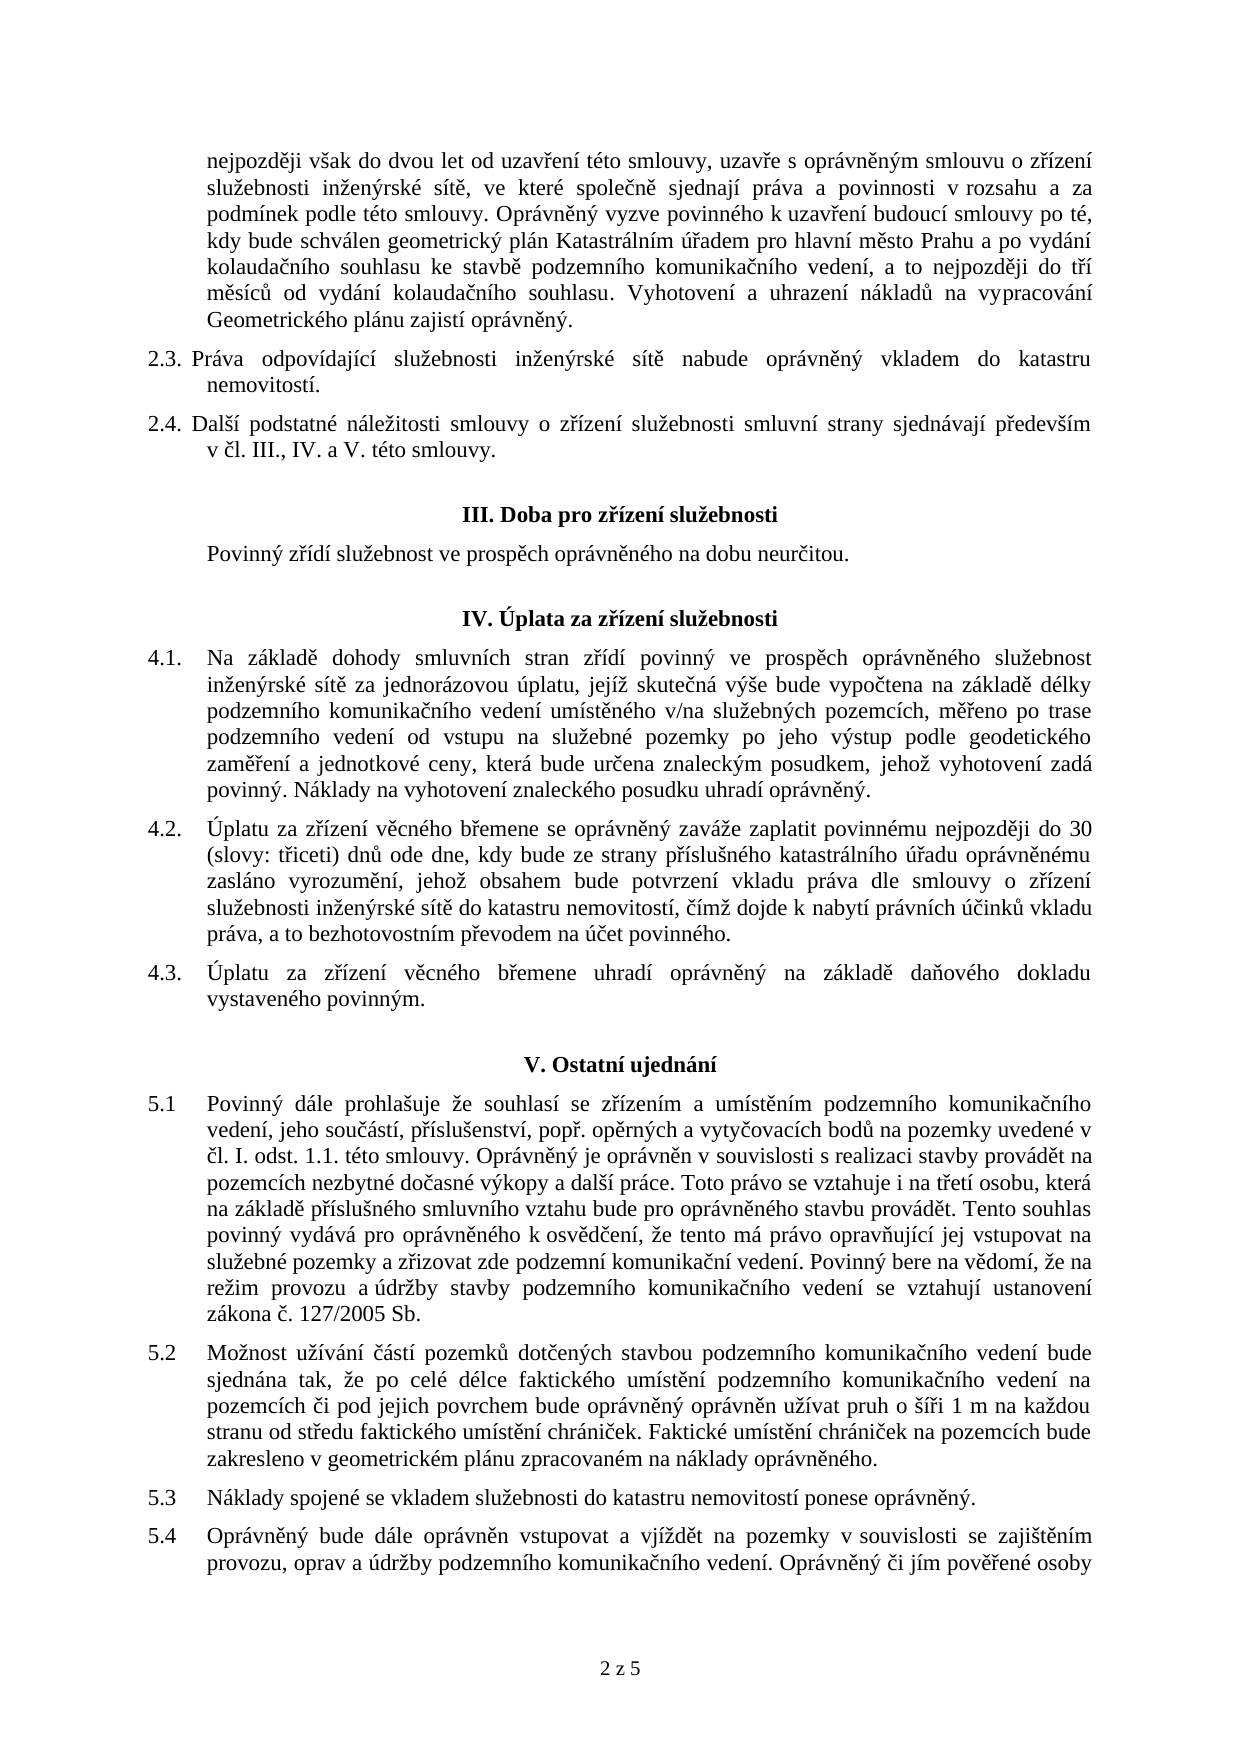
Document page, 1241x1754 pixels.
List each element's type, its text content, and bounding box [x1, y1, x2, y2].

list Možnost užívání částí pozemků dotčených stavbou podzemního komunikačního vedení bude sjednána tak, že po celé délce faktického umístění podzemního komunikačního vedení na pozemcích či pod jejich povrchem bude oprávněný oprávněn užívat pruh o šíři 1 m na každou stranu od středu faktického umístění chrániček. Faktické umístění chrániček na pozemcích bude zakresleno v geometrickém plánu zpracovaném na náklady oprávněného. [148, 1339, 1093, 1471]
list Další podstatné náležitosti smlouvy o zřízení služebnosti smluvní strany sjednávají především v čl. III., IV. a V. této smlouvy. [148, 410, 1093, 462]
subtitle V. Ostatní ujednání [148, 1051, 1093, 1077]
text Povinný zřídí služebnost ve prospěch oprávněného na dobu neurčitou. [207, 540, 1093, 567]
list Úplatu za zřízení věcného břemene uhradí oprávněný na základě daňového dokladu vystaveného povinným. [148, 959, 1093, 1012]
list Náklady spojené se vkladem služebnosti do katastru nemovitostí ponese oprávněný. [148, 1483, 1093, 1510]
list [148, 148, 1093, 332]
list Úplatu za zřízení věcného břemene se oprávněný zaváže zaplatit povinnému nejpozději do 30 (slovy: třiceti) dnů ode dne, kdy bude ze strany příslušného katastrálního úřadu oprávněnému zasláno vyrozumění, jehož obsahem bude potvrzení vkladu práva dle smlouvy o zřízení služebnosti inženýrské sítě do katastru nemovitostí, čímž dojde k nabytí právních účinků vkladu práva, a to bezhotovostním převodem na účet povinného. [148, 815, 1093, 947]
list Práva odpovídající služebnosti inženýrské sítě nabude oprávněný vkladem do katastru nemovitostí. [148, 344, 1093, 397]
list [148, 1522, 1093, 1575]
text III. Doba pro zřízení služebnosti [148, 501, 1093, 528]
text IV. Úplata za zřízení služebnosti [148, 605, 1093, 632]
list Na základě dohody smluvních stran zřídí povinný ve prospěch oprávněného služebnost inženýrské sítě za jednorázovou úplatu, jejíž skutečná výše bude vypočtena na základě délky podzemního komunikačního vedení umístěného v/na služebných pozemcích, měřeno po trase podzemního vedení od vstupu na služebné pozemky po jeho výstup podle geodetického zaměření a jednotkové ceny, která bude určena znaleckým posudkem, jehož vyhotovení zadá povinný. Náklady na vyhotovení znaleckého posudku uhradí oprávněný. [148, 644, 1093, 802]
list Povinný dále prohlašuje že souhlasí se zřízením a umístěním podzemního komunikačního vedení, jeho součástí, příslušenství, popř. opěrných a vytyčovacích bodů na pozemky uvedené v čl. I. odst. 1.1. této smlouvy. Oprávněný je oprávněn v souvislosti s realizaci stavby provádět na pozemcích nezbytné dočasné výkopy a další práce. Toto právo se vztahuje i na třetí osobu, která na základě příslušného smluvního vztahu bude pro oprávněného stavbu provádět. Tento souhlas povinný vydává pro oprávněného k osvědčení, že tento má právo opravňující jej vstupovat na služebné pozemky a zřizovat zde podzemní komunikační vedení. Povinný bere na vědomí, že na režim provozu a údržby stavby podzemního komunikačního vedení se vztahují ustanovení zákona č. 127/2005 Sb. [148, 1089, 1093, 1327]
